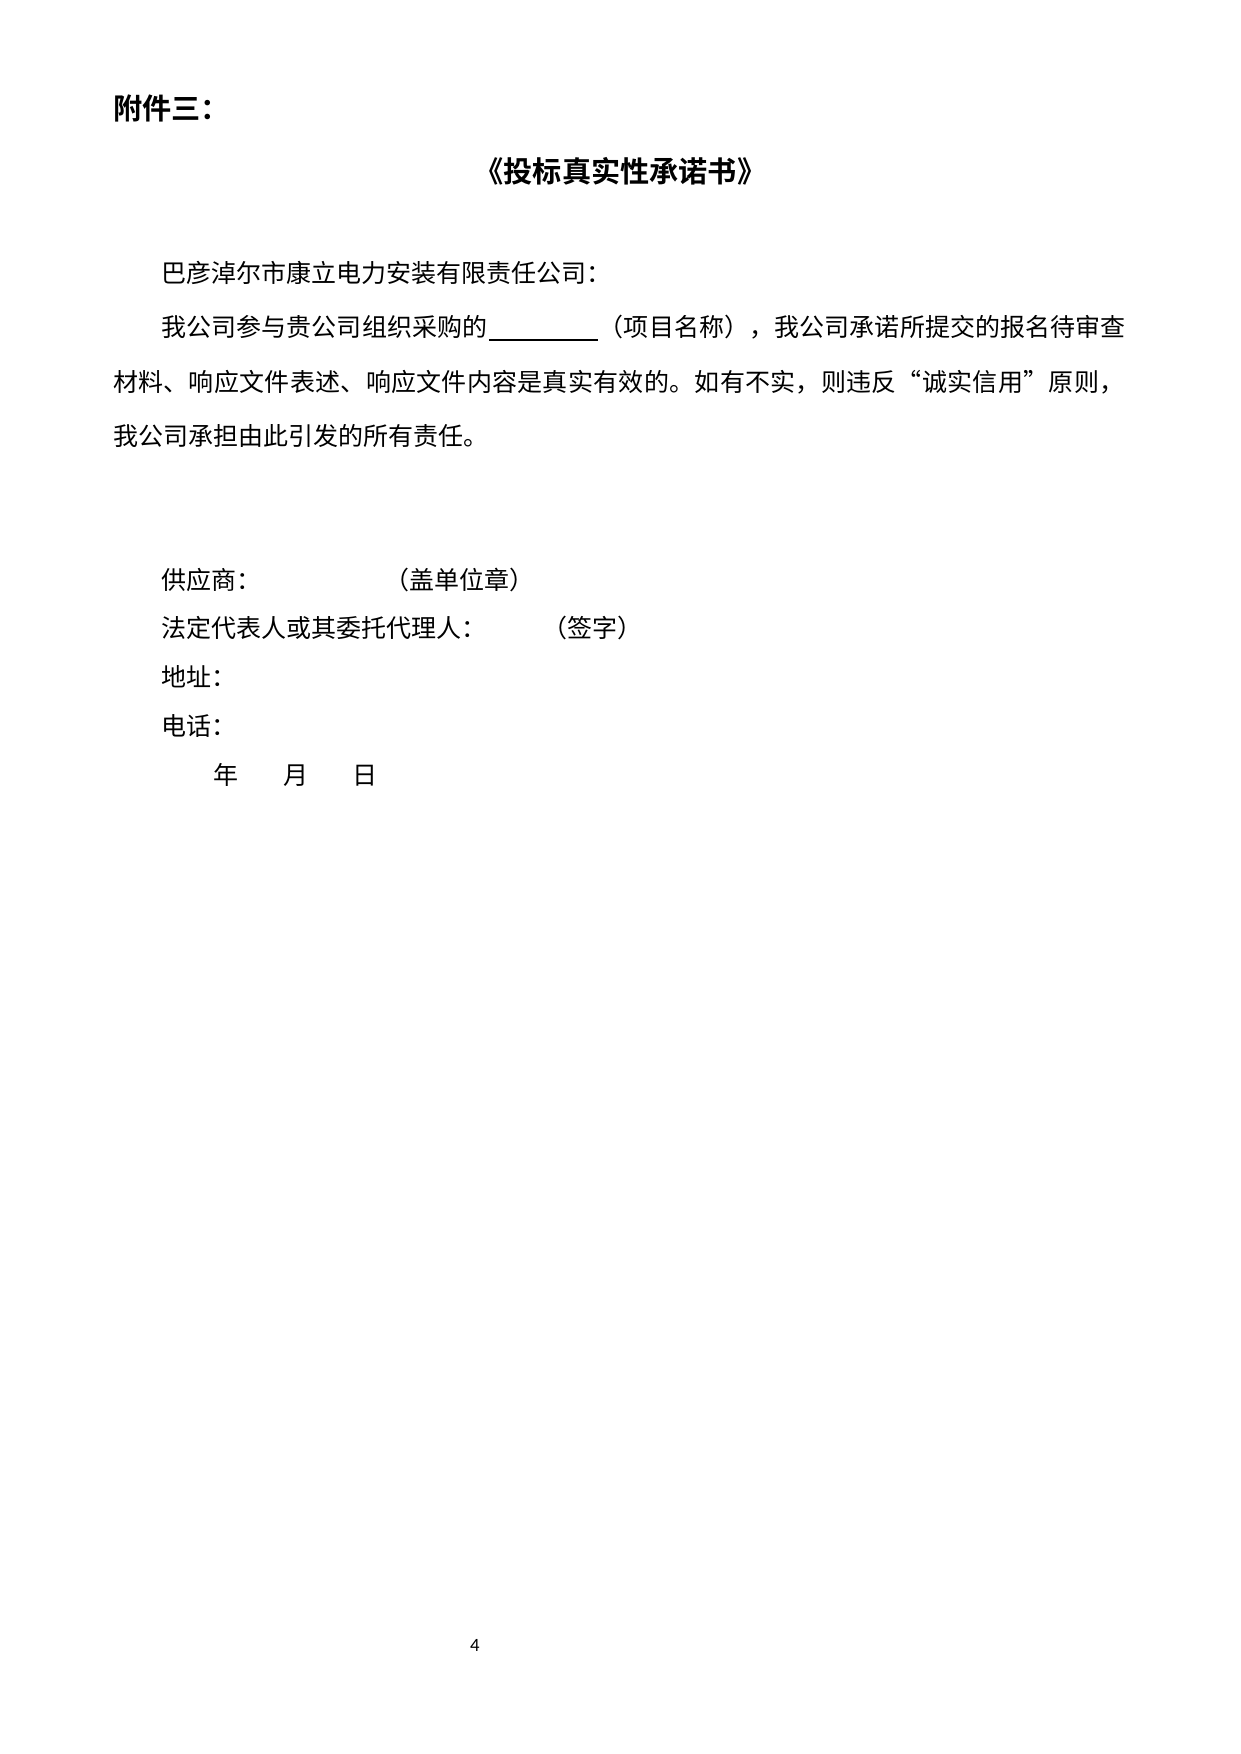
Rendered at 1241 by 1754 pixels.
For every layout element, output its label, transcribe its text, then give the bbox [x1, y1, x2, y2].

table_cell 地址： [102, 658, 1138, 706]
table_header 供应商： （盖单位章） [102, 560, 1138, 609]
text 巴彦淖尔市康立电力安装有限责任公司： [113, 253, 1127, 290]
text 我公司参与贵公司组织采购的 （项目名称），我公司承诺所提交的报名待审查材料、响应文件表述、响应文件内容是真实有效的。如有不实，则违反“诚实信用”原则，我公司承担由此引发的所有责任。 [113, 308, 1127, 453]
table_cell 电话： [102, 706, 1138, 755]
text 附件三： [113, 86, 1127, 128]
table_cell 年 月 日 [102, 755, 1138, 804]
text 《投标真实性承诺书》 [113, 149, 1127, 191]
table_cell 法定代表人或其委托代理人： （签字） [102, 609, 1138, 658]
